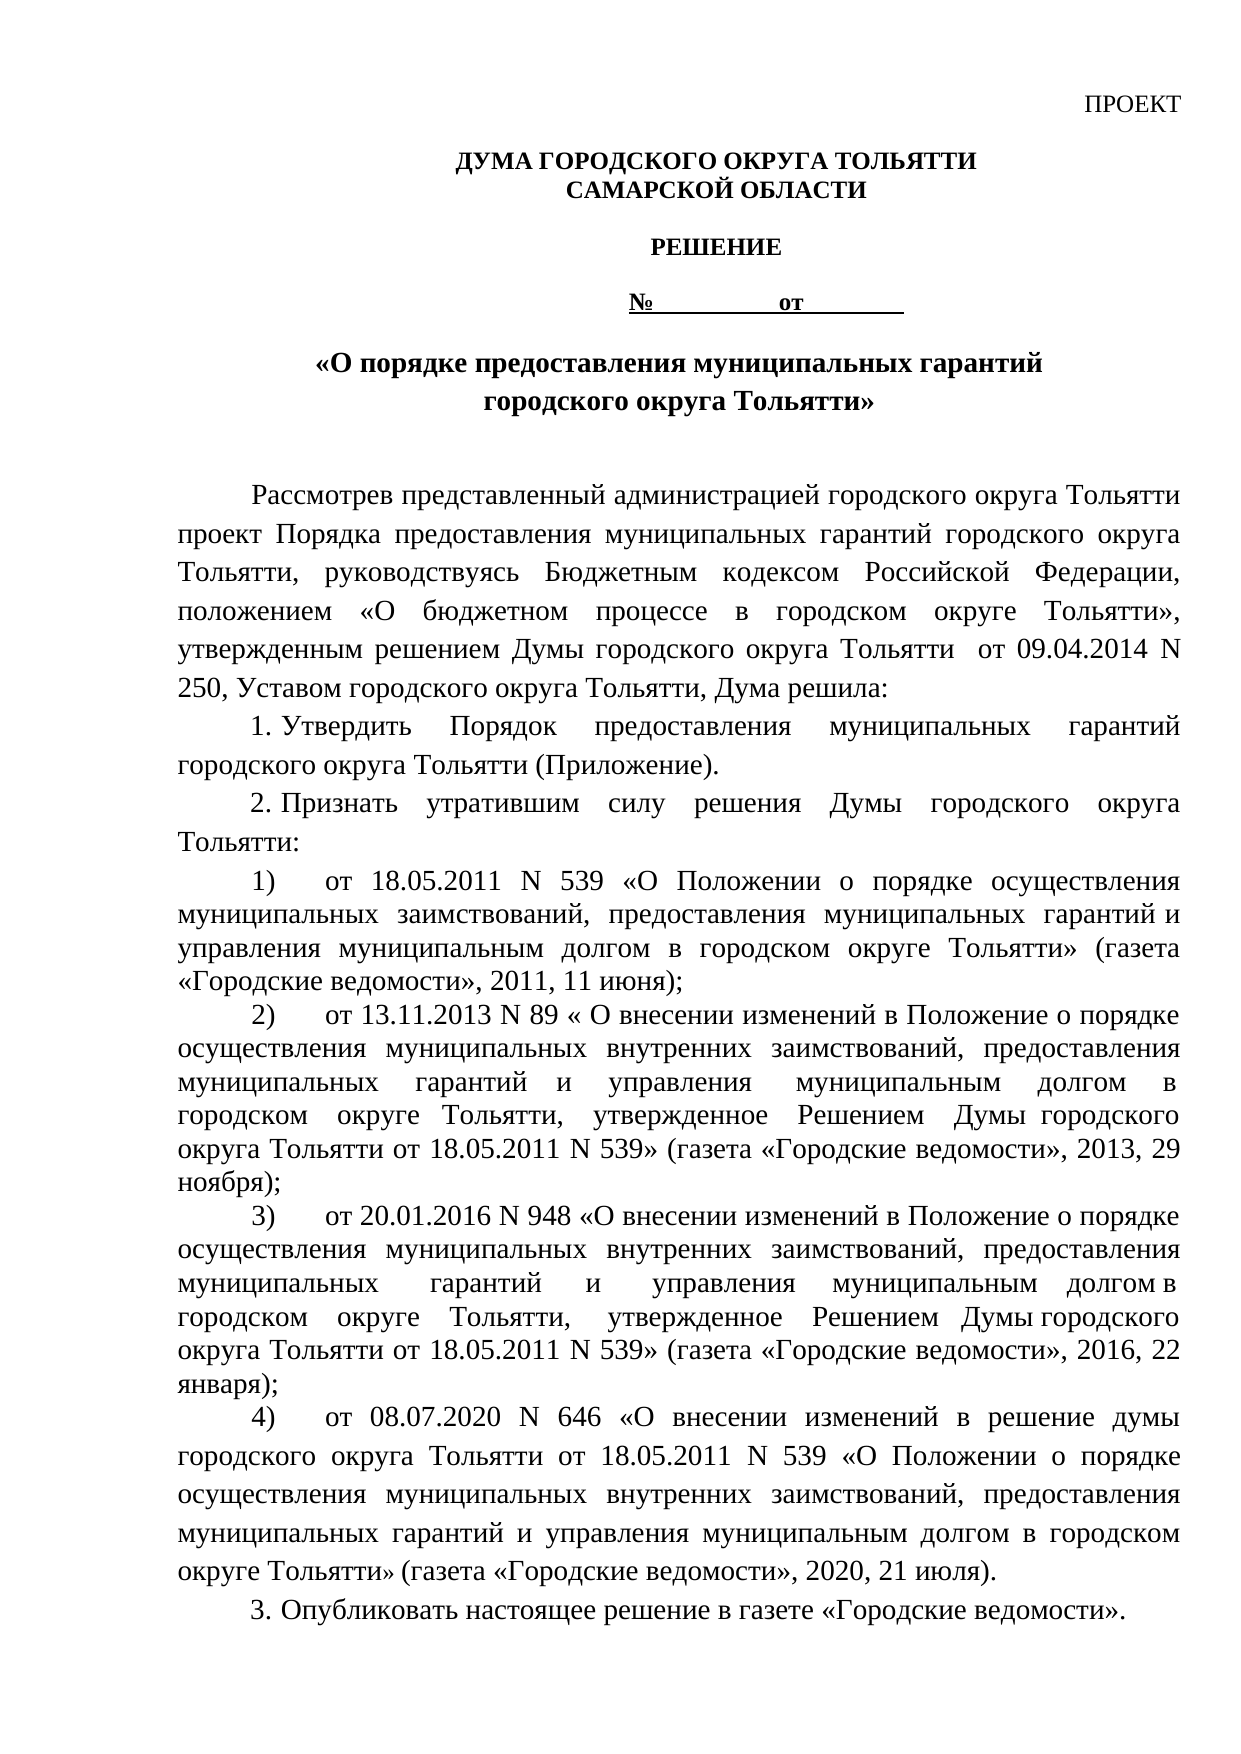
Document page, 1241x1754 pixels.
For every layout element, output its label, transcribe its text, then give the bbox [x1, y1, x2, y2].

list округа Тольятти от 18.05.2011 N 539» (газета «Городские ведомости», 2013, 29 ноября); [177, 1131, 1181, 1198]
list Утвердить Порядок предоставления муниципальных гарантий городского округа Тольятти (Приложение). [177, 708, 1181, 781]
list от 08.07.2020 N 646 «О внесении изменений в решение думы городского округа Тольятти от 18.05.2011 N 539 «О Положении о порядке осуществления муниципальных внутренних заимствований, предоставления муниципальных гарантий и управления муниципальным долгом в городском округе Тольятти» (газета «Городские ведомости», 2020, 21 июля). [177, 1399, 1181, 1587]
subtitle ДУМА ГОРОДСКОГО ОКРУГА ТОЛЬЯТТИ [177, 146, 1181, 175]
list от 18.05.2011 N 539 «О Положении о порядке осуществления муниципальных заимствований, предоставления муниципальных гарантий и управления муниципальным долгом в городском округе Тольятти» (газета «Городские ведомости», 2011, 11 июня); [177, 863, 1181, 997]
subtitle РЕШЕНИЕ [177, 232, 1181, 261]
subtitle САМАРСКОЙ ОБЛАСТИ [177, 175, 1181, 204]
list от 20.01.2016 N 948 «О внесении изменений в Положение о порядке осуществления муниципальных внутренних заимствований, предоставления муниципальных гарантий и управления муниципальным долгом в [177, 1198, 1181, 1299]
list от 13.11.2013 N 89 « О внесении изменений в Положение о порядке осуществления муниципальных внутренних заимствований, предоставления муниципальных гарантий и управления муниципальным долгом в [177, 997, 1181, 1097]
list Признать утратившим силу решения Думы городского округа Тольятти: [177, 786, 1181, 858]
text № от [177, 287, 1181, 316]
list округа Тольятти от 18.05.2011 N 539» (газета «Городские ведомости», 2016, 22 января); [177, 1332, 1181, 1399]
text городского округа Тольятти» [177, 383, 1181, 417]
text Рассмотрев представленный администрацией городского округа Тольятти проект Порядка предоставления муниципальных гарантий городского округа Тольятти, руководствуясь Бюджетным кодексом Российской Федерации, положением «О бюджетном процессе в городском округе Тольятти», утвержденным решением Думы городского округа Тольятти от 09.04.2014 N 250, Уставом городского округа Тольятти, Дума решила: [177, 477, 1181, 703]
list городском округе Тольятти, утвержденное Решением Думы городского [177, 1299, 1181, 1332]
list Опубликовать настоящее решение в газете «Городские ведомости». [177, 1592, 1181, 1626]
text «О порядке предоставления муниципальных гарантий [177, 345, 1181, 378]
subtitle ПРОЕКТ [177, 89, 1181, 117]
list городском округе Тольятти, утвержденное Решением Думы городского [177, 1097, 1181, 1131]
